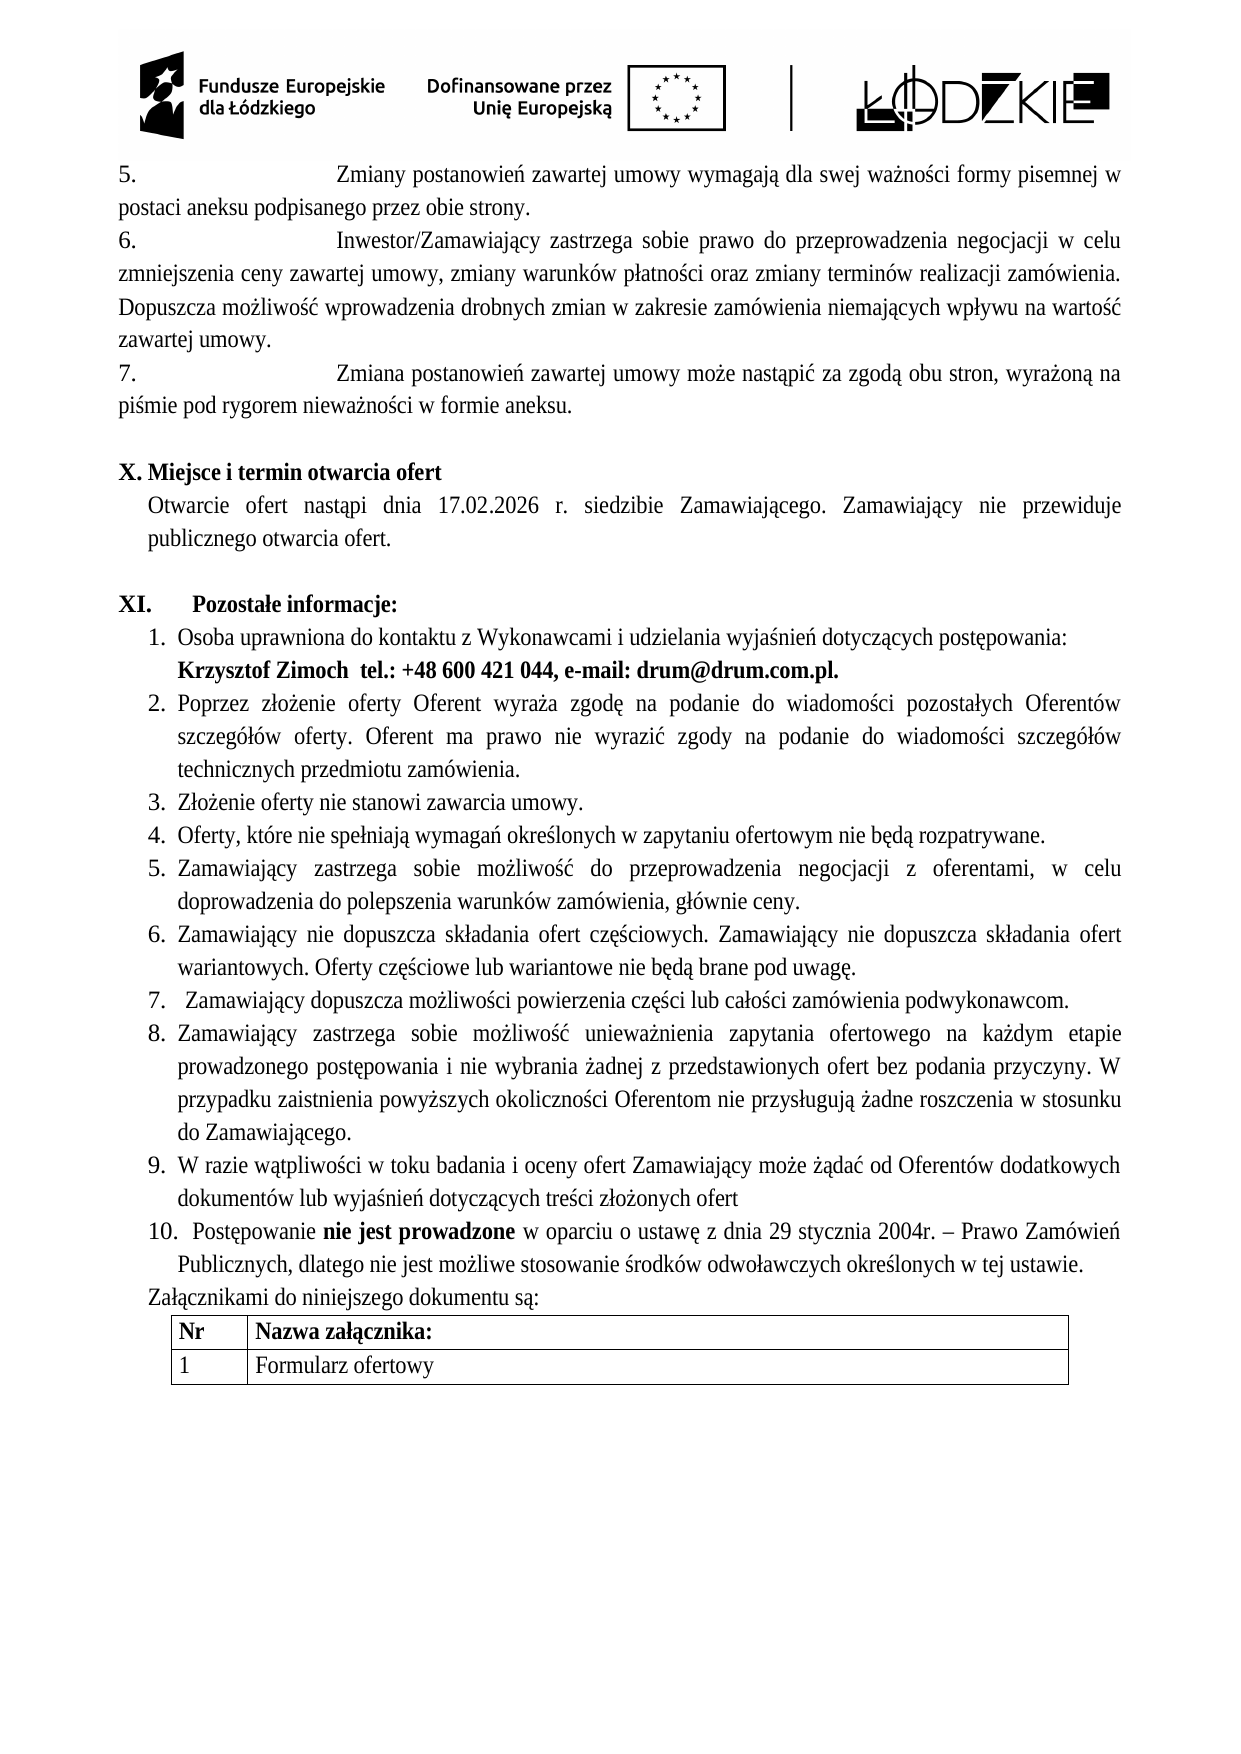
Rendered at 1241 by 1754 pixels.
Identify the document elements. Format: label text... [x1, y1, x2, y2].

list Oferty, które nie spełniają wymagań określonych w zapytaniu ofertowym nie będą rozpatrywane. [148, 820, 1122, 849]
text Otwarcie ofert nastąpi dnia 17.02.2026 r. siedzibie Zamawiającego. Zamawiający nie przewiduje publicznego otwarcia ofert. [148, 490, 1122, 551]
picture [118, 29, 1131, 161]
list Złożenie oferty nie stanowi zawarcia umowy. [148, 787, 1122, 816]
list Zamawiający nie dopuszcza składania ofert częściowych. Zamawiający nie dopuszcza składania ofert wariantowych. Oferty częściowe lub wariantowe nie będą brane pod uwagę. [148, 919, 1122, 981]
text Załącznikami do niniejszego dokumentu są: [148, 1282, 1122, 1311]
text Krzysztof Zimoch tel.: +48 600 421 044, e-mail: drum@drum.com.pl. [177, 655, 1122, 683]
list Poprzez złożenie oferty Oferent wyraża zgodę na podanie do wiadomości pozostałych Oferentów szczegółów oferty. Oferent ma prawo nie wyrazić zgody na podanie do wiadomości szczegółów technicznych przedmiotu zamówienia. [148, 688, 1122, 783]
list Osoba uprawniona do kontaktu z Wykonawcami i udzielania wyjaśnień dotyczących postępowania: [148, 622, 1122, 651]
list Zamawiający dopuszcza możliwości powierzenia części lub całości zamówienia podwykonawcom. [148, 985, 1122, 1014]
list Pozostałe informacje: [118, 589, 1122, 617]
list Inwestor/Zamawiający zastrzega sobie prawo do przeprowadzenia negocjacji w celu zmniejszenia ceny zawartej umowy, zmiany warunków płatności oraz zmiany terminów realizacji zamówienia. Dopuszcza możliwość wprowadzenia drobnych zmian w zakresie zamówienia niemających wpływu na wartość zawartej umowy. [118, 226, 1122, 353]
table_header Nr [172, 1316, 247, 1349]
list Zamawiający zastrzega sobie możliwość do przeprowadzenia negocjacji z oferentami, w celu doprowadzenia do polepszenia warunków zamówienia, głównie ceny. [148, 853, 1122, 915]
list Zmiany postanowień zawartej umowy wymagają dla swej ważności formy pisemnej w postaci aneksu podpisanego przez obie strony. [118, 159, 1122, 221]
list W razie wątpliwości w toku badania i oceny ofert Zamawiający może żądać od Oferentów dodatkowych dokumentów lub wyjaśnień dotyczących treści złożonych ofert [148, 1150, 1122, 1212]
table_cell Formularz ofertowy [248, 1350, 1068, 1384]
list Miejsce i termin otwarcia ofert [118, 457, 1122, 485]
list Postępowanie nie jest prowadzone w oparciu o ustawę z dnia 29 stycznia 2004r. – Prawo Zamówień Publicznych, dlatego nie jest możliwe stosowanie środków odwoławczych określonych w tej ustawie. [148, 1216, 1122, 1278]
table_header Nazwa załącznika: [248, 1316, 1068, 1349]
table_cell 1 [172, 1350, 247, 1384]
list Zamawiający zastrzega sobie możliwość unieważnienia zapytania ofertowego na każdym etapie prowadzonego postępowania i nie wybrania żadnej z przedstawionych ofert bez podania przyczyny. W przypadku zaistnienia powyższych okoliczności Oferentom nie przysługują żadne roszczenia w stosunku do Zamawiającego. [148, 1018, 1122, 1146]
list Zmiana postanowień zawartej umowy może nastąpić za zgodą obu stron, wyrażoną na piśmie pod rygorem nieważności w formie aneksu. [118, 358, 1122, 419]
